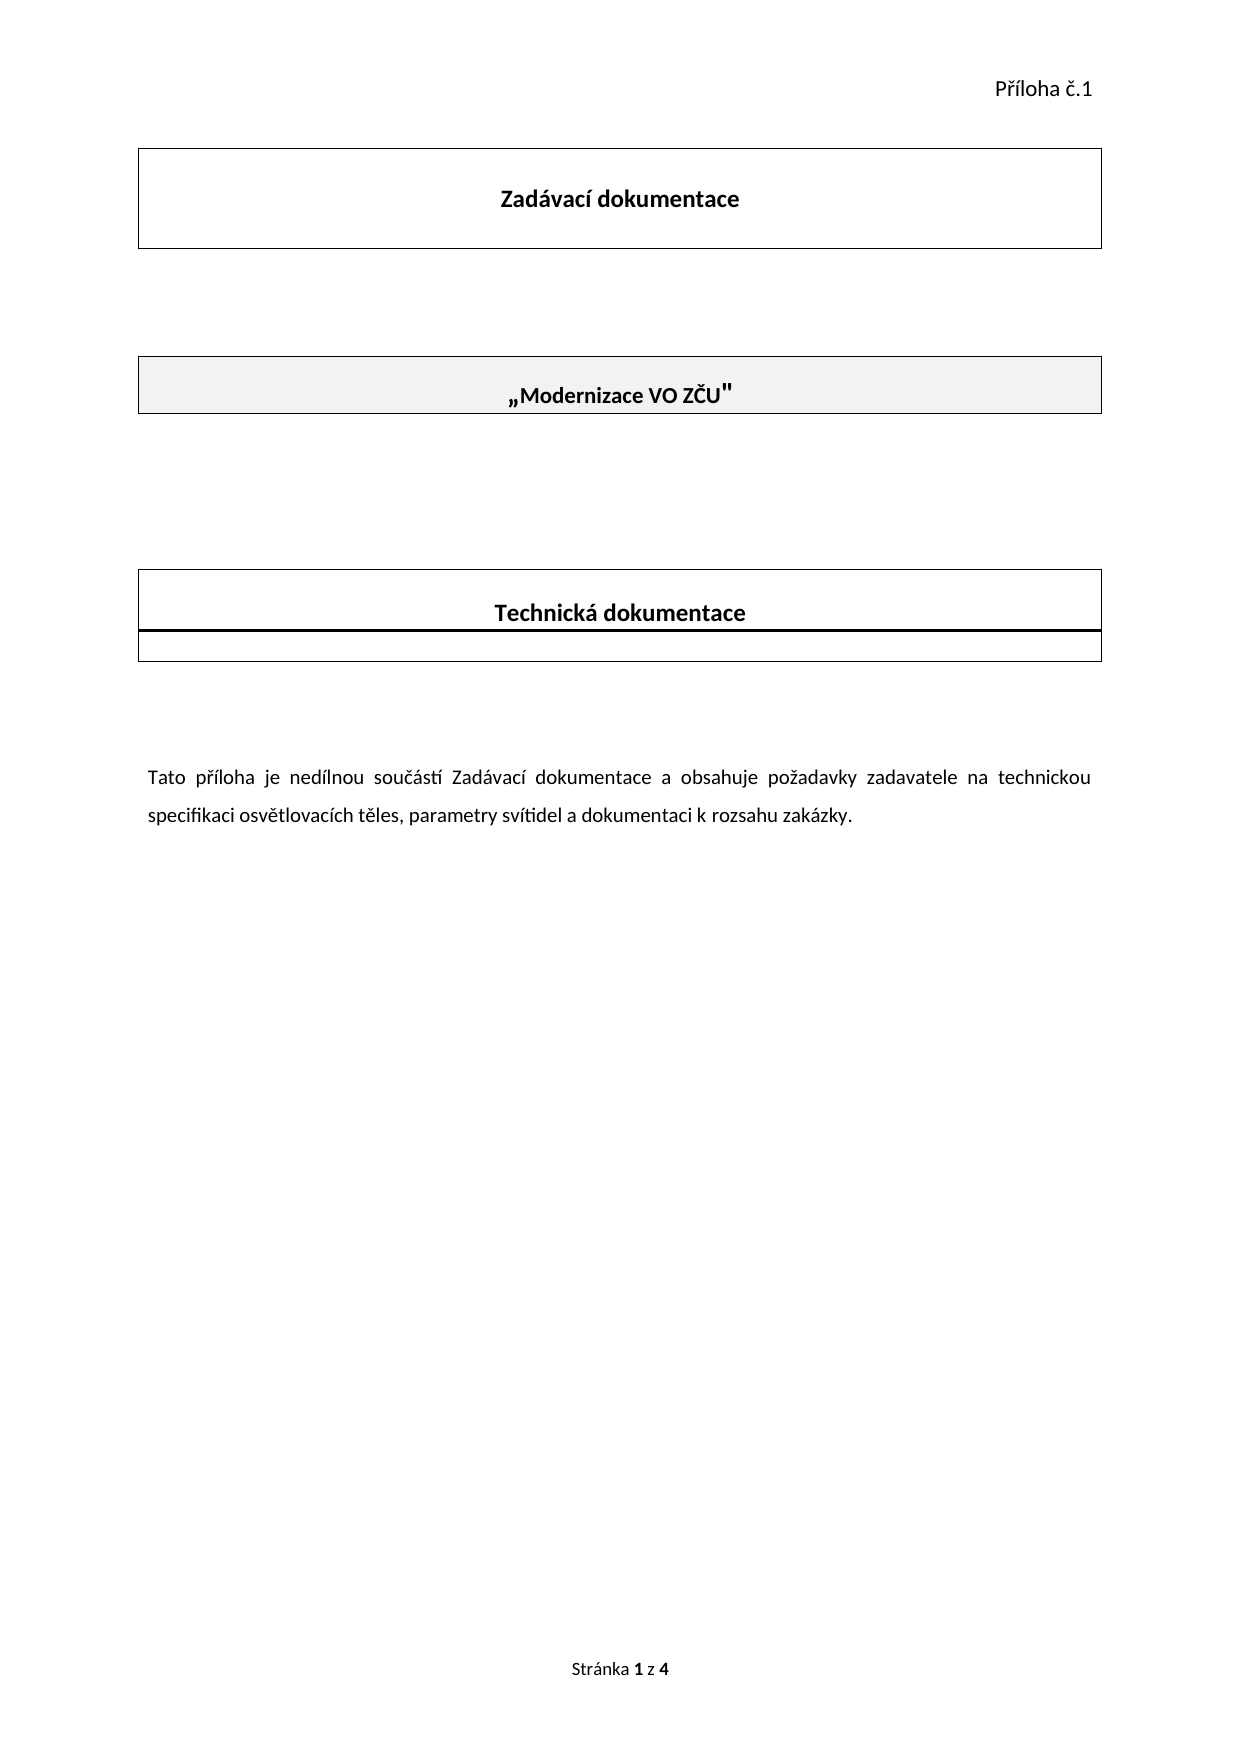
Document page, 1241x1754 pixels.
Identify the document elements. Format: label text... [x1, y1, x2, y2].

text Tato příloha je nedílnou součástí Zadávací dokumentace a obsahuje požadavky zadavatele na technickou specifikaci osvětlovacích těles, parametry svítidel a dokumentaci k rozsahu zakázky. [148, 764, 1093, 827]
text Technická dokumentace [139, 594, 1101, 629]
text „Modernizace VO ZČU" [139, 357, 1101, 413]
text Zadávací dokumentace [139, 183, 1101, 216]
